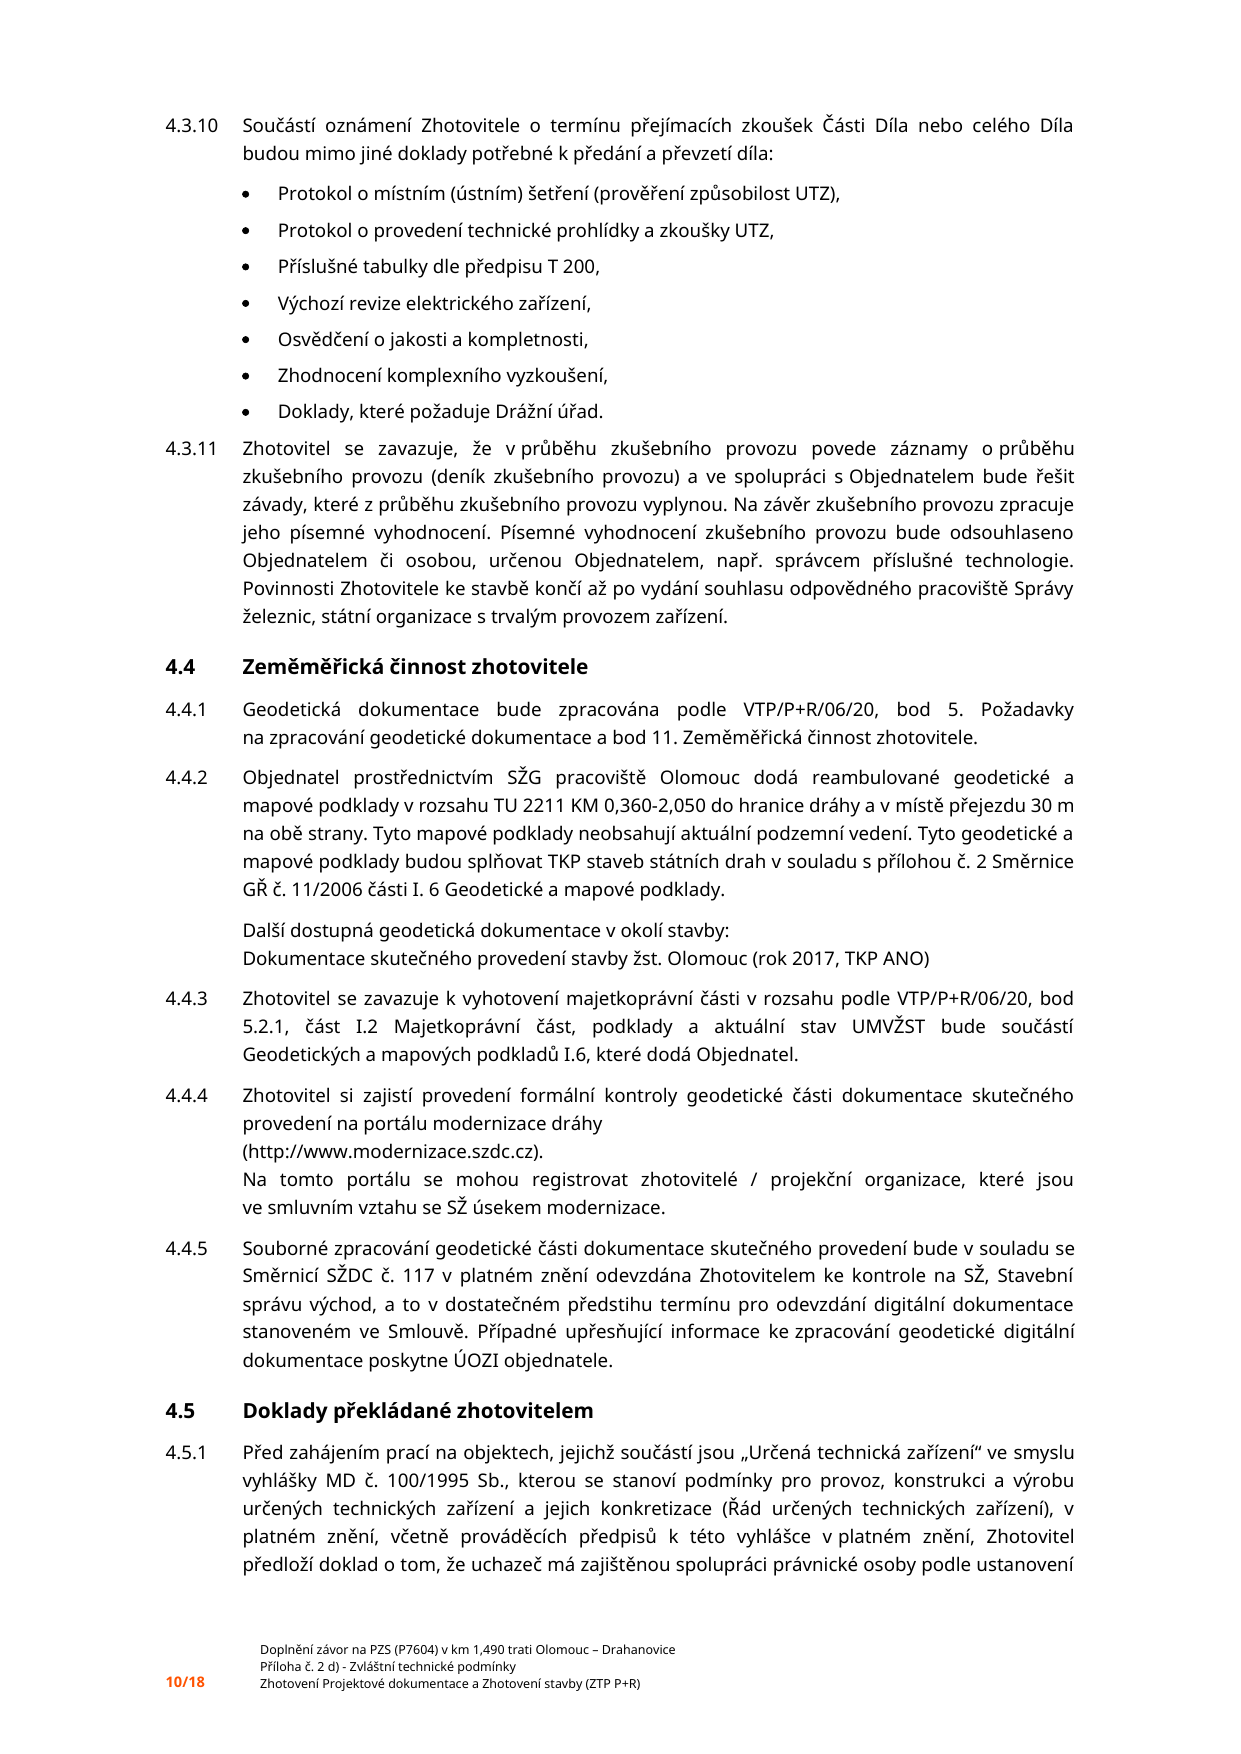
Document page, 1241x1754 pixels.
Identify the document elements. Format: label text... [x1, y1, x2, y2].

text Souborné zpracování geodetické části dokumentace skutečného provedení bude v souladu se Směrnicí SŽDC č. 117 v platném znění odevzdána Zhotovitelem ke kontrole na SŽ, Stavební správu východ, a to v dostatečném předstihu termínu pro odevzdání digitální dokumentace stanoveném ve Smlouvě. Případné upřesňující informace ke zpracování geodetické digitální dokumentace poskytne ÚOZI objednatele. [165, 1235, 1075, 1372]
text Příslušné tabulky dle předpisu T 200, [242, 253, 1075, 279]
text Zeměměřická činnost zhotovitele [165, 652, 1075, 681]
list Dokumentace skutečného provedení stavby žst. Olomouc (rok 2017, TKP ANO) [242, 945, 1075, 971]
text Objednatel prostřednictvím SŽG pracoviště Olomouc dodá reambulované geodetické a mapové podklady v rozsahu TU 2211 KM 0,360-2,050 do hranice dráhy a v místě přejezdu 30 m na obě strany. Tyto mapové podklady neobsahují aktuální podzemní vedení. Tyto geodetické a mapové podklady budou splňovat TKP staveb státních drah v souladu s přílohou č. 2 Směrnice GŘ č. 11/2006 části I. 6 Geodetické a mapové podklady. [165, 764, 1075, 902]
text Zhotovitel se zavazuje k vyhotovení majetkoprávní části v rozsahu podle VTP/P+R/06/20, bod 5.2.1, část I.2 Majetkoprávní část, podklady a aktuální stav UMVŽST bude součástí Geodetických a mapových podkladů I.6, které dodá Objednatel. [165, 986, 1075, 1067]
text Součástí oznámení Zhotovitele o termínu přejímacích zkoušek Části Díla nebo celého Díla budou mimo jiné doklady potřebné k předání a převzetí díla: [165, 112, 1075, 166]
text Osvědčení o jakosti a kompletnosti, [242, 326, 1075, 352]
list Další dostupná geodetická dokumentace v okolí stavby: [242, 917, 1075, 943]
text Zhotovitel se zavazuje, že v průběhu zkušebního provozu povede záznamy o průběhu zkušebního provozu (deník zkušebního provozu) a ve spolupráci s Objednatelem bude řešit závady, které z průběhu zkušebního provozu vyplynou. Na závěr zkušebního provozu zpracuje jeho písemné vyhodnocení. Písemné vyhodnocení zkušebního provozu bude odsouhlaseno Objednatelem či osobou, určenou Objednatelem, např. správcem příslušné technologie. Povinnosti Zhotovitele ke stavbě končí až po vydání souhlasu odpovědného pracoviště Správy železnic, státní organizace s trvalým provozem zařízení. [165, 435, 1075, 629]
text Doklady, které požaduje Drážní úřad. [242, 399, 1075, 424]
list (http://www.modernizace.szdc.cz). [242, 1138, 1075, 1164]
list Na tomto portálu se mohou registrovat zhotovitelé / projekční organizace, které jsou ve smluvním vztahu se SŽ úsekem modernizace. [242, 1166, 1075, 1220]
text Doklady překládané zhotovitelem [165, 1396, 1075, 1424]
text Výchozí revize elektrického zařízení, [242, 290, 1075, 315]
text Geodetická dokumentace bude zpracována podle VTP/P+R/06/20, bod 5. Požadavky na zpracování geodetické dokumentace a bod 11. Zeměměřická činnost zhotovitele. [165, 696, 1075, 749]
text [165, 1439, 1075, 1577]
text Zhotovitel si zajistí provedení formální kontroly geodetické části dokumentace skutečného provedení na portálu modernizace dráhy [165, 1082, 1075, 1136]
text Zhodnocení komplexního vyzkoušení, [242, 362, 1075, 388]
text Protokol o provedení technické prohlídky a zkoušky UTZ, [242, 217, 1075, 243]
text Protokol o místním (ústním) šetření (prověření způsobilost UTZ), [242, 181, 1075, 206]
